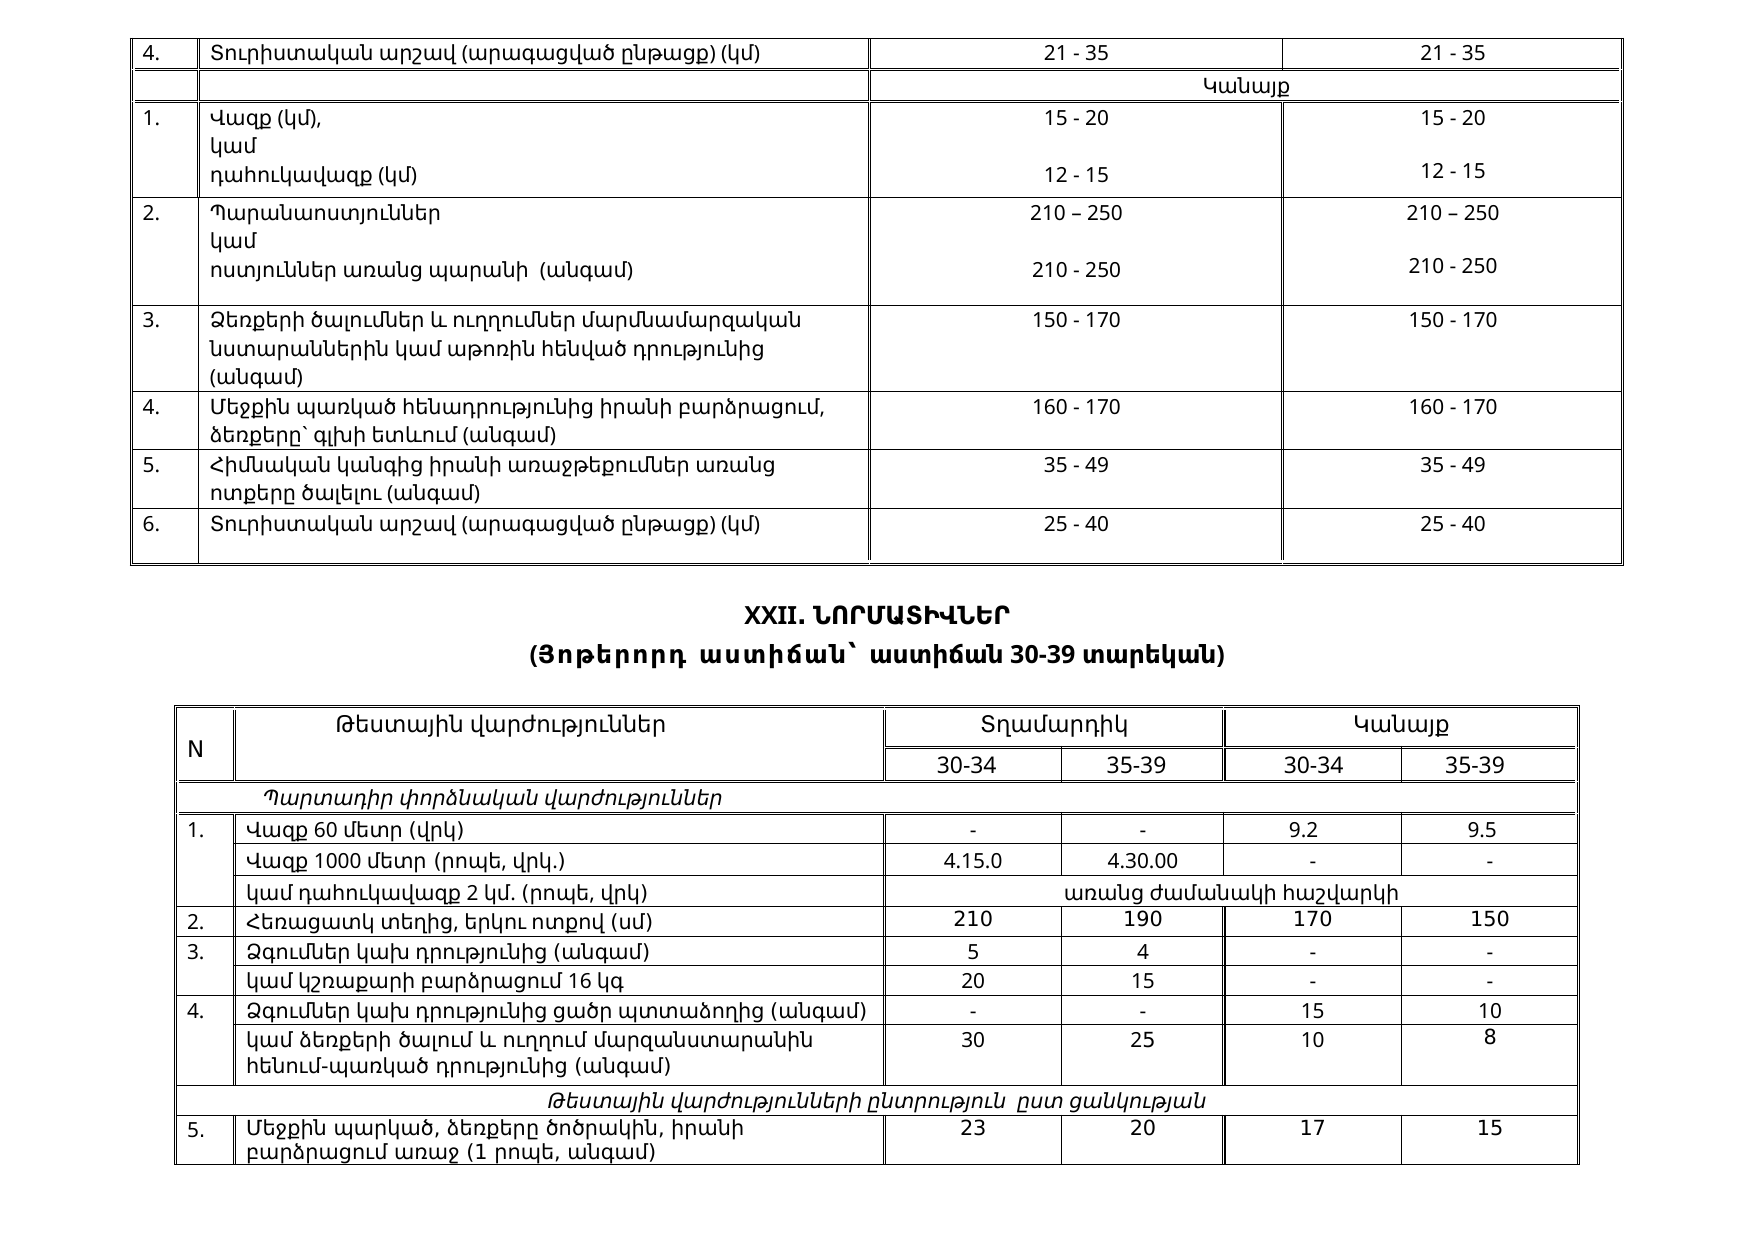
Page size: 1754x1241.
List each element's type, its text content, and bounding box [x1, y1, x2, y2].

table_cell 15 [1226, 996, 1401, 1024]
table_header N [177, 708, 234, 780]
table_cell - [1224, 844, 1401, 875]
table_cell Ձեռքերի ծալումներ և ուղղումներ մարմնամարզական նստարաններին կամ աթոռին հենված դրությունից (անգամ) [199, 306, 868, 391]
table_cell 2. [133, 198, 198, 304]
table_cell 5. [133, 450, 198, 508]
table_cell Ձգումներ կախ դրությունից (անգամ) [236, 937, 883, 965]
table_cell 210 – 250 210 - 250 [1284, 198, 1621, 304]
table_cell - [886, 815, 1061, 843]
table_cell 4. [177, 996, 233, 1085]
table_cell Մեջքին պառկած հենադրությունից իրանի բարձրացում, ձեռքերը` գլխի ետևում (անգամ) [199, 392, 868, 449]
table_cell կամ ձեռքերի ծալում և ուղղում մարզանստարանին հենում-պառկած դրությունից (անգամ) [236, 1025, 883, 1085]
table_cell 15 - 20 12 - 15 [871, 103, 1281, 197]
table_cell 210 [886, 907, 1061, 936]
table_cell 35-39 [1402, 746, 1577, 780]
table_cell - [1402, 937, 1577, 965]
table_cell Պարտադիր փորձնական վարժություններ [176, 780, 1578, 812]
table_cell 30 [886, 1025, 1061, 1085]
table_cell Պարանաոստյուններ կամ ոստյուններ առանց պարանի (անգամ) [199, 198, 868, 304]
table_header Թեստային վարժություններ [235, 708, 884, 780]
table_cell Հեռացատկ տեղից, երկու ոտքով (սմ) [236, 907, 883, 936]
table_cell 15 - 20 12 - 15 [1284, 100, 1621, 197]
table_cell 35 - 49 [871, 450, 1281, 508]
table_cell կամ դահուկավազք 2 կմ. (րոպե, վրկ) [236, 876, 883, 906]
table_cell 25 - 40 [870, 509, 1283, 562]
table_cell 190 [1062, 907, 1222, 936]
table_cell 2. [177, 907, 233, 936]
table_cell 30-34 [1226, 749, 1401, 780]
table_cell - [1062, 996, 1222, 1024]
table_cell 4. [133, 39, 197, 68]
text (Յոթերորդ աստիճան՝ աստիճան 30-39 տարեկան) [118, 637, 1636, 671]
table_header Կանայք [1224, 708, 1577, 746]
table_cell 25 - 40 [1283, 509, 1621, 562]
table_cell Թեստային վարժությունների ընտրություն ըստ ցանկության [177, 1086, 1577, 1114]
table_cell 4.30.00 [1062, 844, 1223, 875]
table_cell 5 [886, 937, 1061, 965]
table_cell 3. [133, 306, 198, 391]
table_cell - [1226, 937, 1401, 965]
table_cell [131, 68, 198, 100]
table_cell Մեջքին պարկած, ձեռքերը ծոծրակին, իրանի բարձրացում առաջ (1 րոպե, անգամ) [236, 1116, 883, 1164]
table_cell 170 [1226, 907, 1401, 936]
table_cell 150 - 170 [871, 306, 1281, 391]
table_cell 160 - 170 [1284, 392, 1621, 449]
list XXII. ՆՈՐՄԱՏԻՎՆԵՐ [118, 598, 1636, 632]
table_cell - [886, 996, 1061, 1024]
table_cell 5. [177, 1116, 233, 1164]
table_cell 35 - 49 [1284, 450, 1621, 508]
table_cell 4 [1062, 937, 1222, 965]
table_cell - [1062, 815, 1223, 843]
table_cell 30-34 [886, 749, 1061, 780]
table_cell 15 [1062, 966, 1222, 995]
table_cell 25 [1062, 1025, 1222, 1085]
table_cell 150 - 170 [1284, 306, 1621, 391]
table_cell 20 [1062, 1116, 1222, 1164]
table_cell Հիմնական կանգից իրանի առաջթեքումներ առանց ոտքերը ծալելու (անգամ) [199, 450, 868, 508]
table_cell Վազք 1000 մետր (րոպե, վրկ.) [236, 844, 883, 875]
table_header Տղամարդիկ [884, 706, 1224, 746]
table_cell Կանայք [871, 68, 1623, 100]
table_cell 150 [1402, 907, 1577, 936]
table_cell 210 – 250 210 - 250 [871, 198, 1281, 304]
table_cell 1. [177, 812, 233, 906]
table_cell կամ կշռաքարի բարձրացում 16 կգ [236, 966, 883, 995]
table_cell 4. [133, 392, 198, 449]
table_cell 9.2 [1224, 815, 1401, 843]
table_cell առանց ժամանակի հաշվարկի [886, 876, 1577, 906]
table_cell 21 - 35 [1283, 39, 1621, 68]
table_cell Տուրիստական արշավ (արագացված ընթացք) (կմ) [199, 509, 869, 562]
table_cell - [1402, 844, 1577, 875]
table_cell - [1226, 966, 1401, 995]
table_cell 6. [133, 509, 198, 562]
table_cell Ձգումներ կախ դրությունից ցածր պտտաձողից (անգամ) [236, 996, 883, 1024]
table_cell 10 [1402, 996, 1577, 1024]
table_cell [200, 71, 868, 100]
table_cell 17 [1226, 1116, 1401, 1164]
table_cell 4.15.0 [886, 844, 1061, 875]
table_cell 21 - 35 [871, 39, 1282, 68]
table_cell 1. [133, 100, 197, 197]
table_cell Վազք 60 մետր (վրկ) [236, 815, 883, 843]
table_cell 9.5 [1402, 812, 1577, 843]
table_cell 160 - 170 [871, 392, 1281, 449]
table_cell 35-39 [1062, 749, 1222, 780]
table_cell 8 [1402, 1025, 1577, 1085]
table_cell Վազք (կմ), կամ դահուկավազք (կմ) [200, 103, 868, 197]
table_cell 3. [177, 937, 233, 995]
table_cell - [1402, 966, 1577, 995]
table_cell 15 [1402, 1116, 1577, 1164]
table_cell 10 [1226, 1025, 1401, 1085]
table_cell 23 [886, 1116, 1061, 1164]
table_cell 20 [886, 966, 1061, 995]
table_cell Տուրիստական արշավ (արագացված ընթացք) (կմ) [200, 39, 868, 68]
